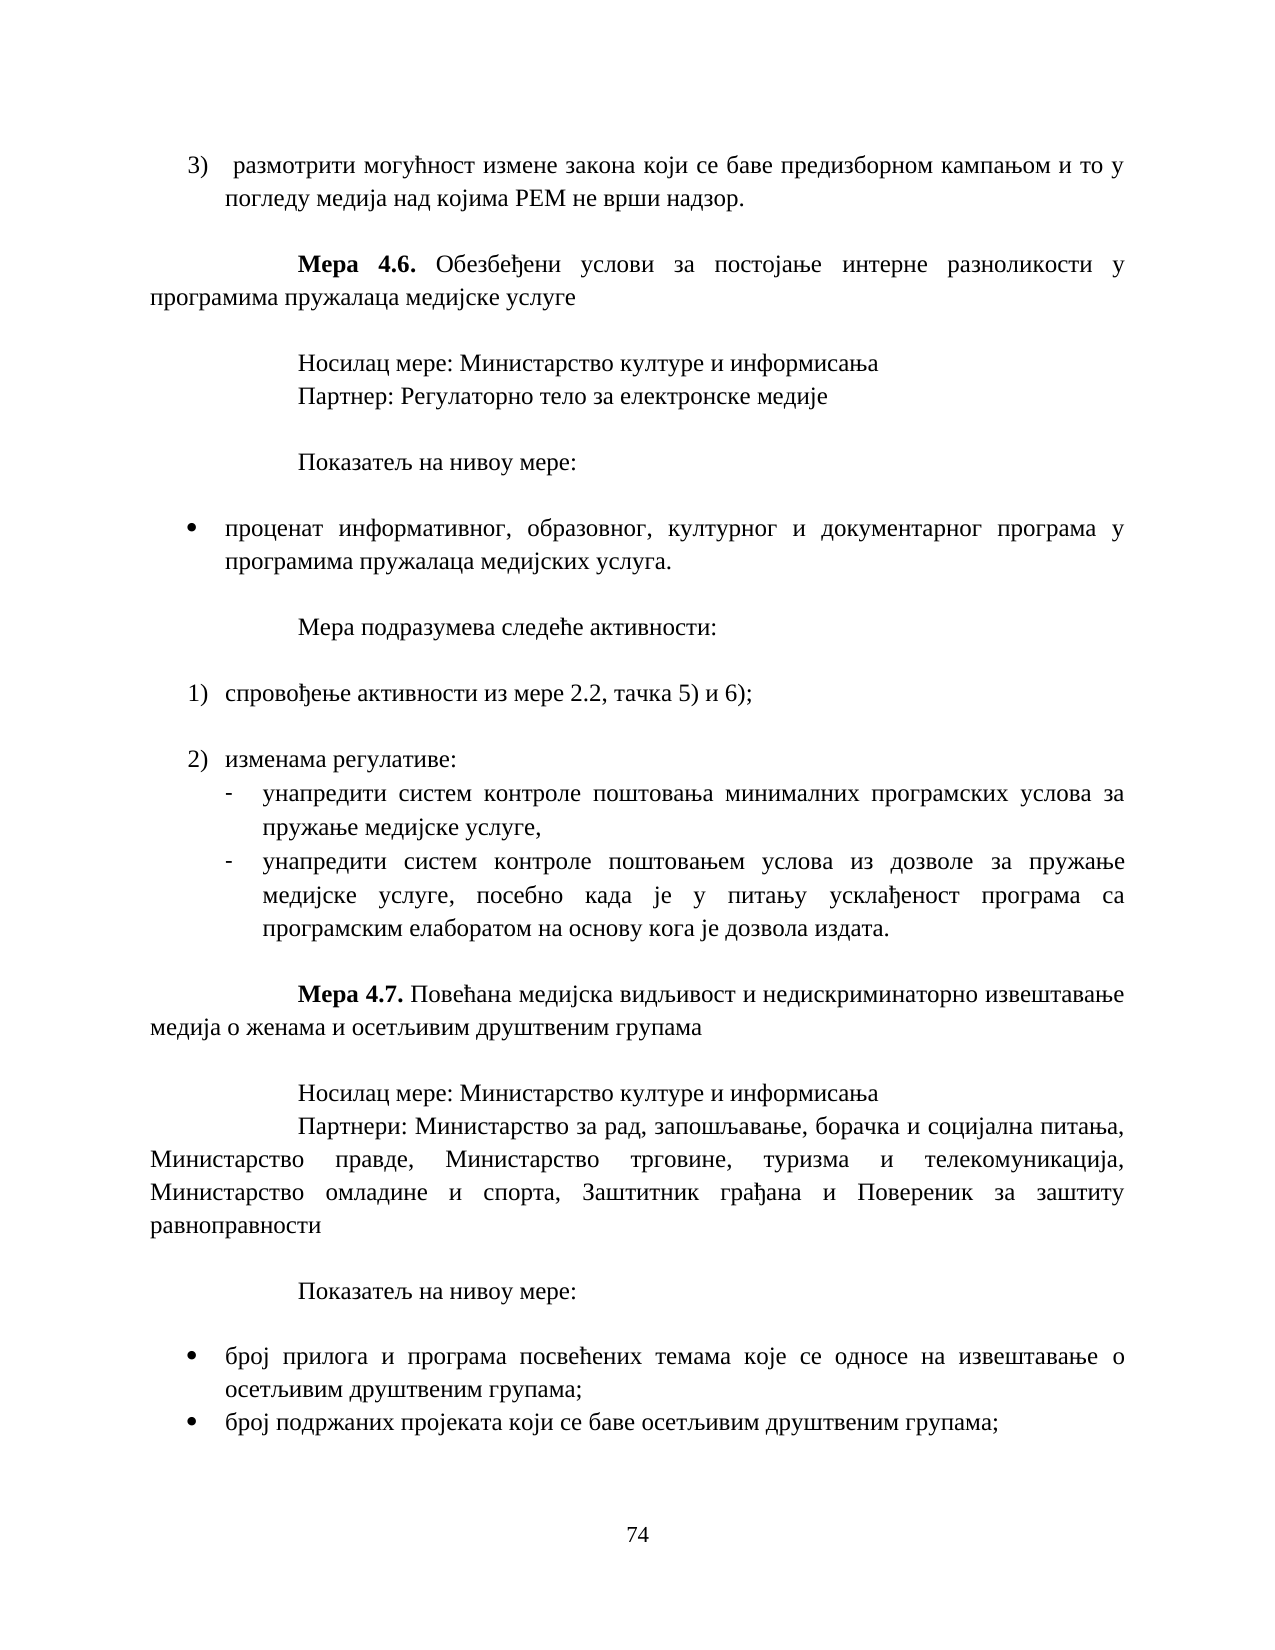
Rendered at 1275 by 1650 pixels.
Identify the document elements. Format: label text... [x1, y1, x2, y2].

list унапредити систем контроле поштовања минималних програмских услова за пружање медијске услуге, [225, 777, 1125, 841]
text Мера 4.6. Обезбеђени услови за постојање интерне разноликости у програмима пружалаца медијске услуге [150, 249, 1125, 311]
text Партнер: Регулаторно тело за електронске медије [150, 381, 1125, 410]
text Партнери: Министарство за рад, запошљавање, борачка и социјална питања, Министарство правде, Министарство трговине, туризма и телекомуникација, Министарство омладине и спорта, Заштитник грађана и Повереник за заштиту равноправности [150, 1111, 1125, 1239]
list спровођење активности из мере 2.2, тачка 5) и 6); [187, 678, 1125, 707]
text Носилац мере: Министарство културе и информисања [150, 1078, 1125, 1107]
list проценат информативног, образовног, културног и документарног програма у програмима пружалаца медијских услуга. [187, 513, 1125, 575]
text Носилац мере: Министарство културе и информисања [150, 348, 1125, 377]
text Показатељ на нивоу мере: [150, 1276, 1125, 1305]
list размотрити могућност измене закона који се баве предизборном кампањом и то у погледу медија над којима РЕМ не врши надзор. [187, 150, 1125, 212]
list унапредити систем контроле поштовањем услова из дозволе за пружање медијске услуге, посебно када је у питању усклађеност програма са програмским елаборатом на основу кога је дозвола издата. [225, 845, 1125, 942]
text Мера подразумева следеће активности: [150, 612, 1125, 641]
text Мера 4.7. Повећана медијска видљивост и недискриминаторно извештавање медија о женама и осетљивим друштвеним групама [150, 979, 1125, 1041]
text Показатељ на нивоу мере: [150, 447, 1125, 476]
list број подржаних пројеката који се баве осетљивим друштвеним групама; [187, 1407, 1125, 1436]
list изменама регулативе: [187, 744, 1125, 773]
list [187, 1341, 1125, 1403]
